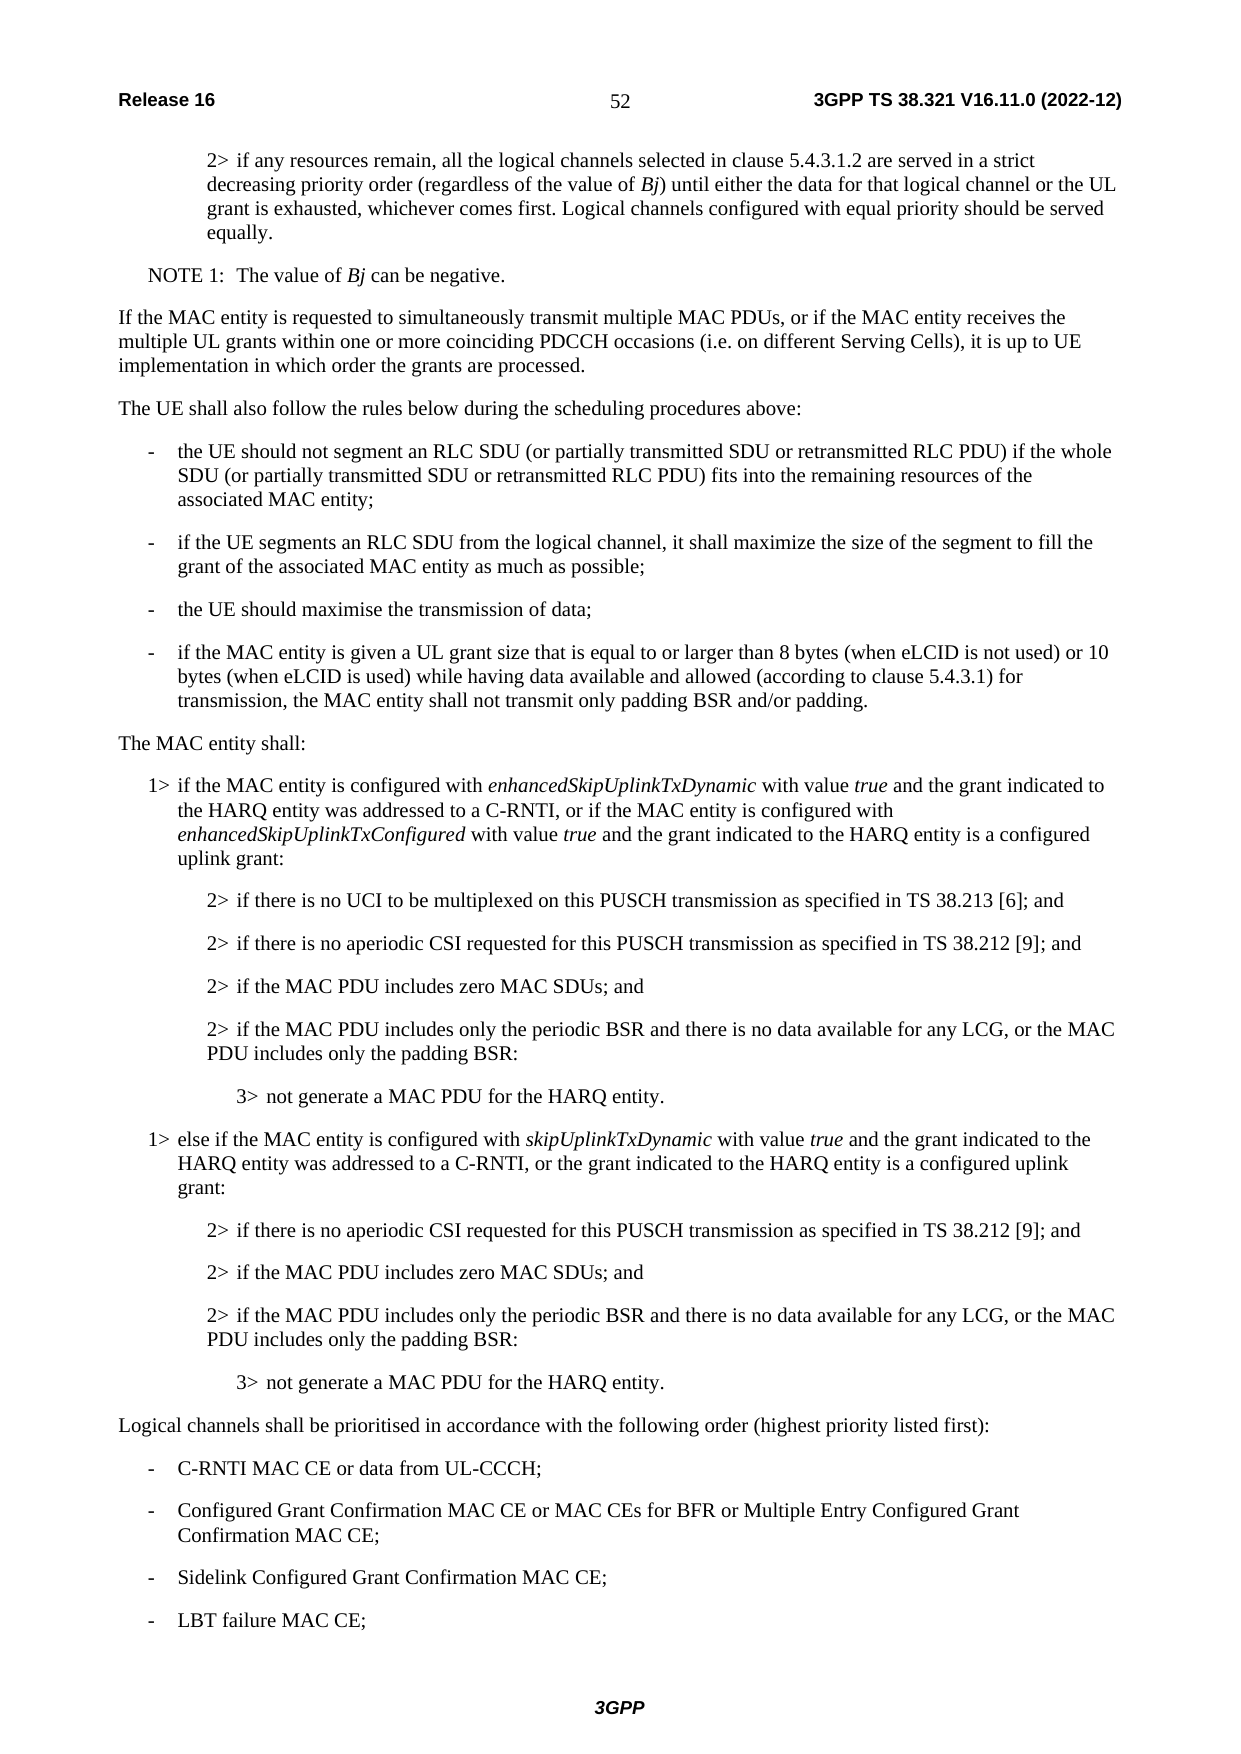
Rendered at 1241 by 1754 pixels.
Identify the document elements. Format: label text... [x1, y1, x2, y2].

text - if the UE segments an RLC SDU from the logical channel, it shall maximize the size of the segment to fill the grant of the associated MAC entity as much as possible; [148, 530, 1122, 578]
text - Sidelink Configured Grant Confirmation MAC CE; [148, 1565, 1122, 1589]
text - C-RNTI MAC CE or data from UL-CCCH; [148, 1456, 1122, 1480]
text 2> if the MAC PDU includes only the periodic BSR and there is no data available for any LCG, or the MAC PDU includes only the padding BSR: [207, 1017, 1122, 1065]
text 2> if there is no aperiodic CSI requested for this PUSCH transmission as specified in TS 38.212 [9]; and [207, 931, 1122, 955]
text 3> not generate a MAC PDU for the HARQ entity. [236, 1084, 1122, 1108]
text NOTE 1: The value of Bj can be negative. [148, 262, 1122, 287]
text - the UE should not segment an RLC SDU (or partially transmitted SDU or retransmitted RLC PDU) if the whole SDU (or partially transmitted SDU or retransmitted RLC PDU) fits into the remaining resources of the associated MAC entity; [148, 439, 1122, 511]
text - the UE should maximise the transmission of data; [148, 597, 1122, 621]
text 2> if there is no aperiodic CSI requested for this PUSCH transmission as specified in TS 38.212 [9]; and [207, 1217, 1122, 1242]
text - Configured Grant Confirmation MAC CE or MAC CEs for BFR or Multiple Entry Configured Grant Confirmation MAC CE; [148, 1498, 1122, 1547]
text The MAC entity shall: [118, 731, 1122, 755]
text 2> if any resources remain, all the logical channels selected in clause 5.4.3.1.2 are served in a strict decreasing priority order (regardless of the value of Bj) until either the data for that logical channel or the UL grant is exhausted, whichever comes first. Logical channels configured with equal priority should be served equally. [207, 147, 1122, 244]
text 1> else if the MAC entity is configured with skipUplinkTxDynamic with value true and the grant indicated to the HARQ entity was addressed to a C-RNTI, or the grant indicated to the HARQ entity is a configured uplink grant: [148, 1127, 1122, 1199]
text The UE shall also follow the rules below during the scheduling procedures above: [118, 396, 1122, 420]
text - LBT failure MAC CE; [148, 1608, 1122, 1632]
text 1> if the MAC entity is configured with enhancedSkipUplinkTxDynamic with value true and the grant indicated to the HARQ entity was addressed to a C-RNTI, or if the MAC entity is configured with enhancedSkipUplinkTxConfigured with value true and the grant indicated to the HARQ entity is a configured uplink grant: [148, 773, 1122, 870]
text Logical channels shall be prioritised in accordance with the following order (highest priority listed first): [118, 1413, 1122, 1437]
text 3> not generate a MAC PDU for the HARQ entity. [236, 1370, 1122, 1394]
text 2> if the MAC PDU includes zero MAC SDUs; and [207, 1260, 1122, 1284]
text 2> if there is no UCI to be multiplexed on this PUSCH transmission as specified in TS 38.213 [6]; and [207, 888, 1122, 912]
text If the MAC entity is requested to simultaneously transmit multiple MAC PDUs, or if the MAC entity receives the multiple UL grants within one or more coinciding PDCCH occasions (i.e. on different Serving Cells), it is up to UE implementation in which order the grants are processed. [118, 305, 1122, 377]
text - if the MAC entity is given a UL grant size that is equal to or larger than 8 bytes (when eLCID is not used) or 10 bytes (when eLCID is used) while having data available and allowed (according to clause 5.4.3.1) for transmission, the MAC entity shall not transmit only padding BSR and/or padding. [148, 640, 1122, 712]
text 2> if the MAC PDU includes only the periodic BSR and there is no data available for any LCG, or the MAC PDU includes only the padding BSR: [207, 1303, 1122, 1351]
text 2> if the MAC PDU includes zero MAC SDUs; and [207, 974, 1122, 998]
